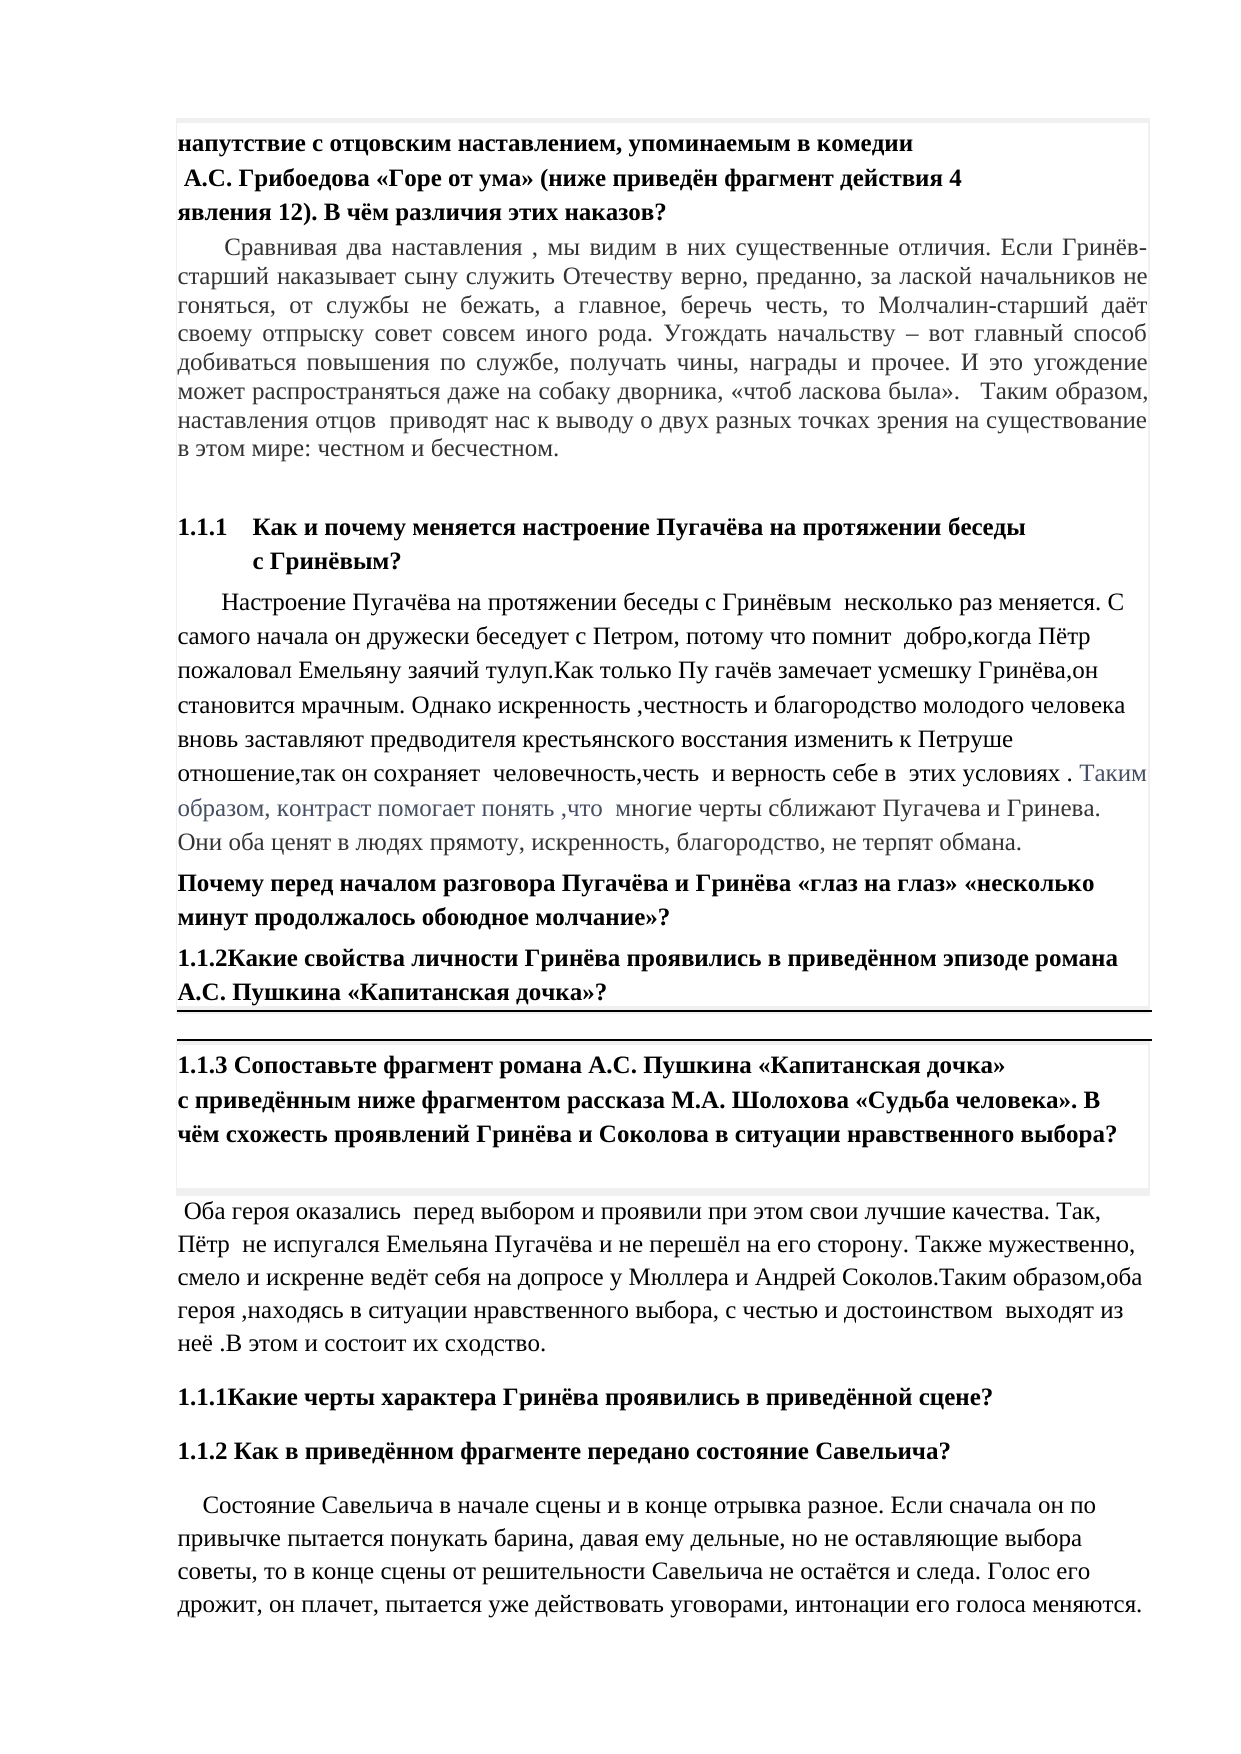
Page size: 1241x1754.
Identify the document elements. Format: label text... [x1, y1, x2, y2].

text 1.1.1Какие черты характера Гринёва проявились в приведённой сцене? [177, 1382, 1152, 1411]
text Оба героя оказались перед выбором и проявили при этом свои лучшие качества. Так, Пётр не испугался Емельяна Пугачёва и не перешёл на его сторону. Также мужественно, смело и искренне ведёт себя на допросе у Мюллера и Андрей Соколов.Таким образом,оба героя ,находясь в ситуации нравственного выбора, с честью и достоинством выходят из неё .В этом и состоит их сходство. [177, 1196, 1152, 1357]
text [177, 1490, 1152, 1618]
text 1.1.2 Как в приведённом фрагменте передано состояние Савельича? [177, 1436, 1152, 1465]
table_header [176, 118, 1150, 1014]
table_header 1.1.3 Сопоставьте фрагмент романа А.С. Пушкина «Капитанская дочка» с приведённым ниже фрагментом рассказа М.А. Шолохова «Судьба человека». В чём схожесть проявлений Гринёва и Соколова в ситуации нравственного выбора? [176, 1040, 1150, 1196]
